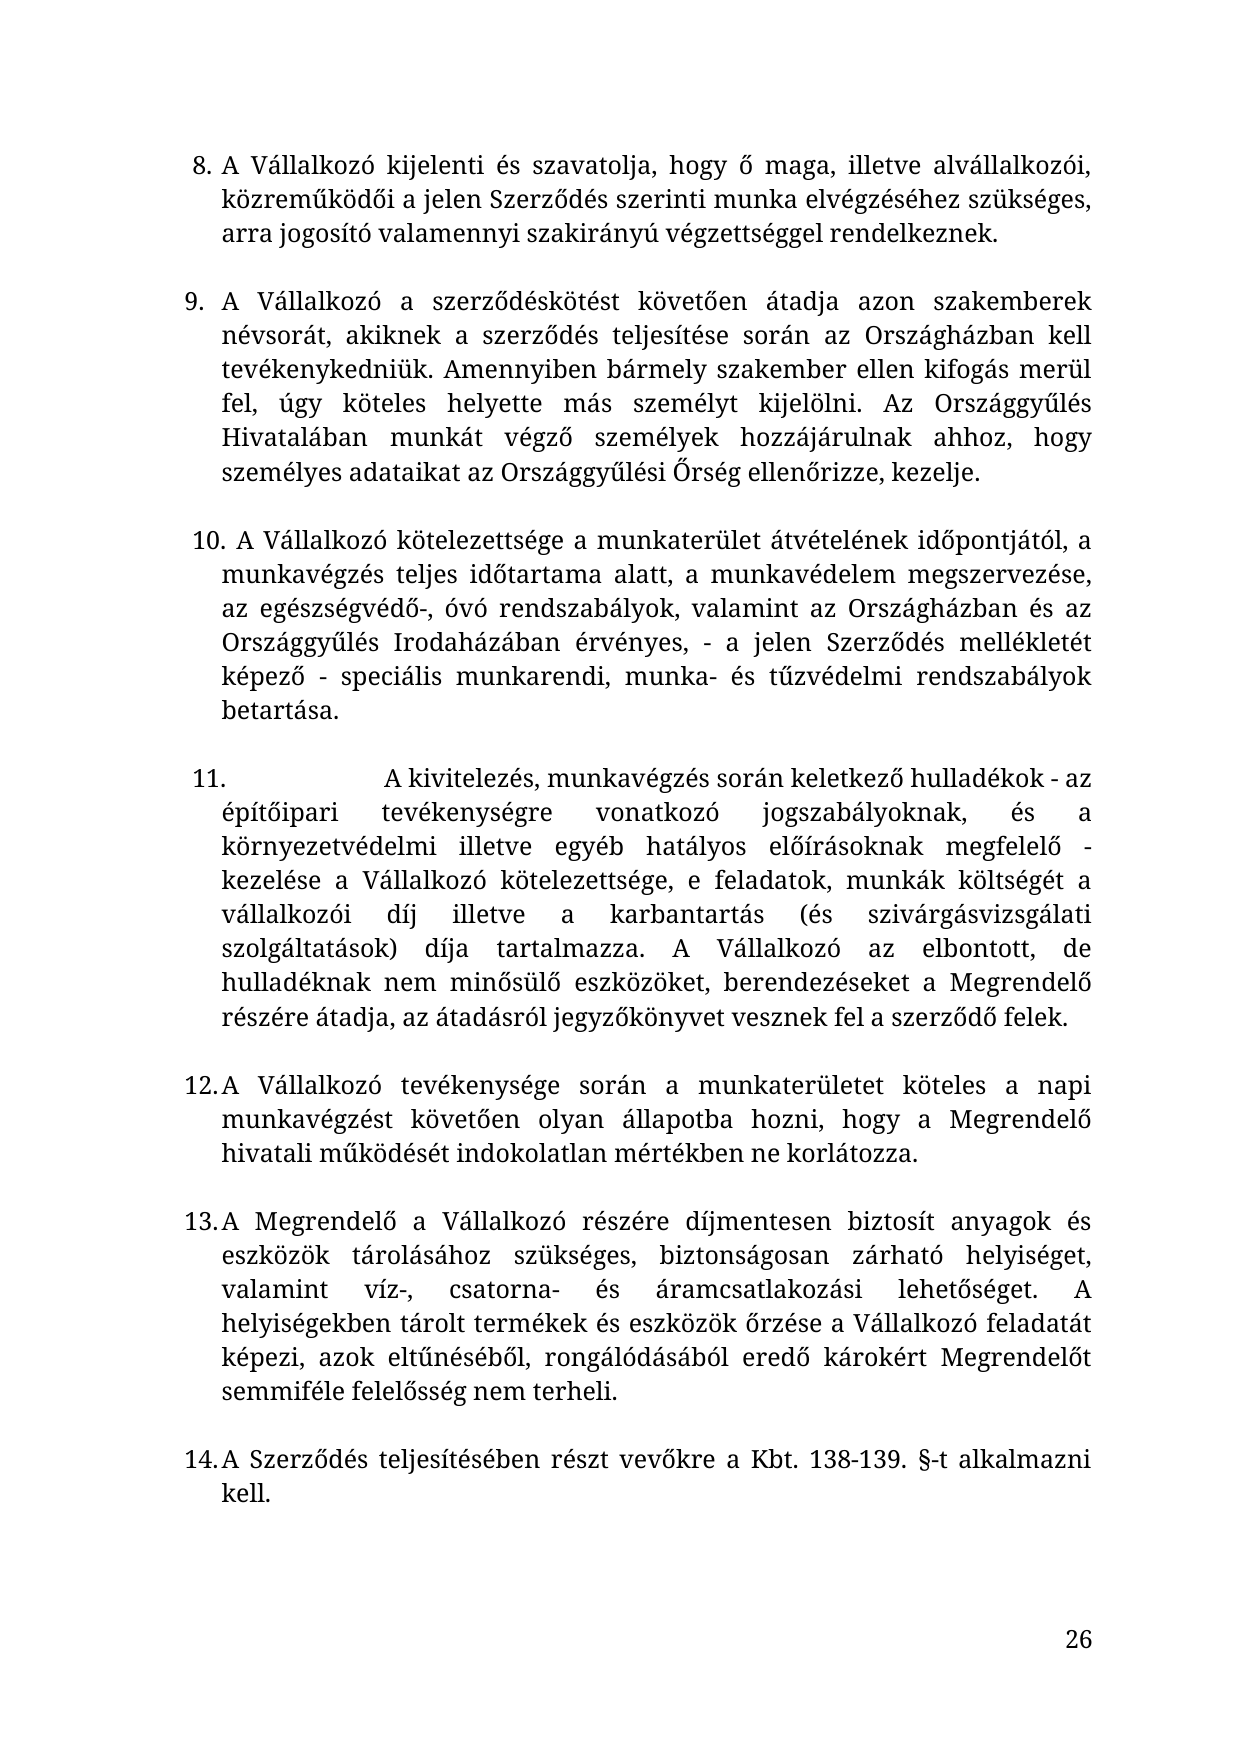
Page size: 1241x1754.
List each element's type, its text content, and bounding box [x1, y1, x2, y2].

list A Megrendelő a Vállalkozó részére díjmentesen biztosít anyagok és eszközök tárolásához szükséges, biztonságosan zárható helyiséget, valamint víz-, csatorna- és áramcsatlakozási lehetőséget. A helyiségekben tárolt termékek és eszközök őrzése a Vállalkozó feladatát képezi, azok eltűnéséből, rongálódásából eredő károkért Megrendelőt semmiféle felelősség nem terheli. [184, 1203, 1093, 1408]
list A Vállalkozó tevékenysége során a munkaterületet köteles a napi munkavégzést követően olyan állapotba hozni, hogy a Megrendelő hivatali működését indokolatlan mértékben ne korlátozza. [184, 1067, 1093, 1169]
list A Szerződés teljesítésében részt vevőkre a Kbt. 138-139. §-t alkalmazni kell. [184, 1442, 1093, 1510]
list A Vállalkozó kötelezettsége a munkaterület átvételének időpontjától, a munkavégzés teljes időtartama alatt, a munkavédelem megszervezése, az egészségvédő-, óvó rendszabályok, valamint az Országházban és az Országgyűlés Irodaházában érvényes, - a jelen Szerződés mellékletét képező - speciális munkarendi, munka- és tűzvédelmi rendszabályok betartása. [192, 522, 1093, 727]
list A Vállalkozó kijelenti és szavatolja, hogy ő maga, illetve alvállalkozói, közreműködői a jelen Szerződés szerinti munka elvégzéséhez szükséges, arra jogosító valamennyi szakirányú végzettséggel rendelkeznek. [192, 148, 1093, 250]
list A Vállalkozó a szerződéskötést követően átadja azon szakemberek névsorát, akiknek a szerződés teljesítése során az Országházban kell tevékenykedniük. Amennyiben bármely szakember ellen kifogás merül fel, úgy köteles helyette más személyt kijelölni. Az Országgyűlés Hivatalában munkát végző személyek hozzájárulnak ahhoz, hogy személyes adataikat az Országgyűlési Őrség ellenőrizze, kezelje. [184, 284, 1093, 488]
list A kivitelezés, munkavégzés során keletkező hulladékok - az építőipari tevékenységre vonatkozó jogszabályoknak, és a környezetvédelmi illetve egyéb hatályos előírásoknak megfelelő - kezelése a Vállalkozó kötelezettsége, e feladatok, munkák költségét a vállalkozói díj illetve a karbantartás (és szivárgásvizsgálati szolgáltatások) díja tartalmazza. A Vállalkozó az elbontott, de hulladéknak nem minősülő eszközöket, berendezéseket a Megrendelő részére átadja, az átadásról jegyzőkönyvet vesznek fel a szerződő felek. [192, 761, 1093, 1033]
